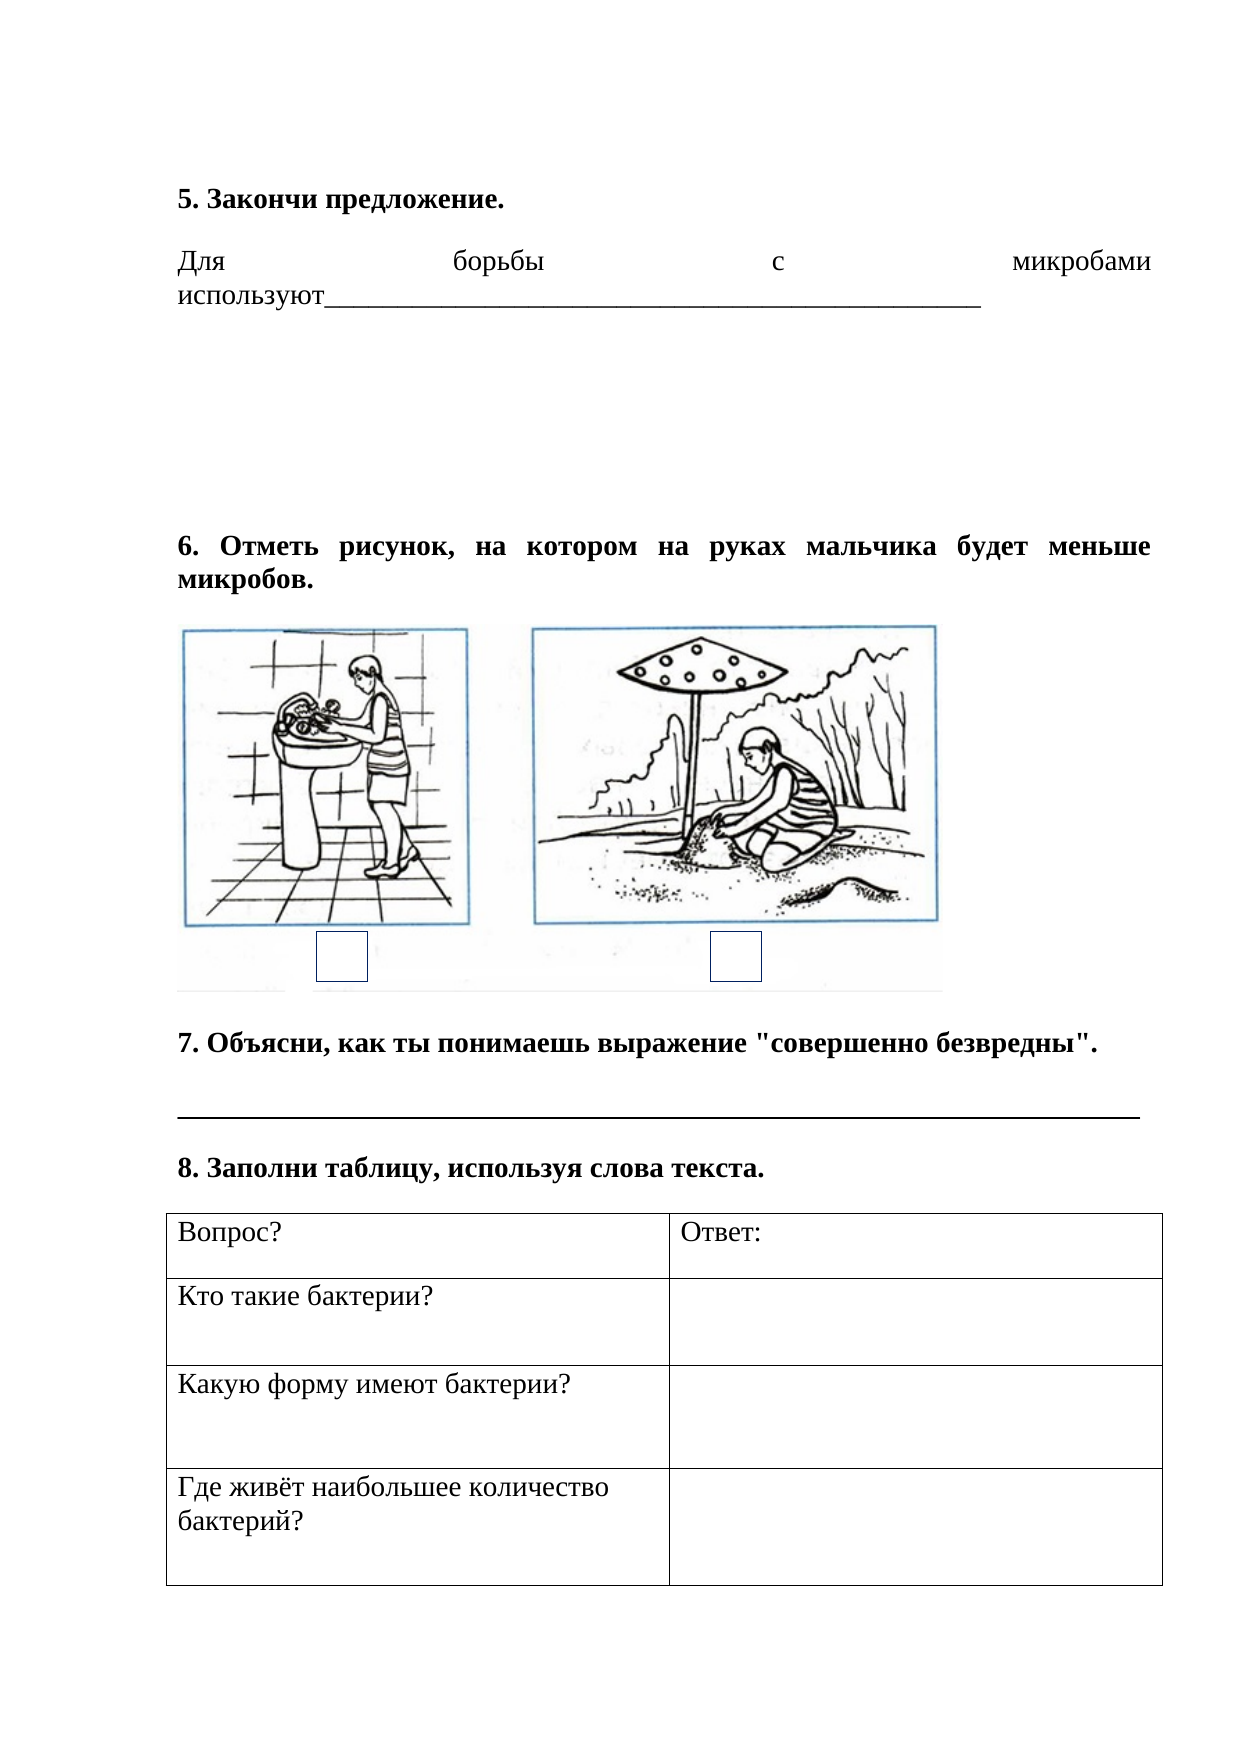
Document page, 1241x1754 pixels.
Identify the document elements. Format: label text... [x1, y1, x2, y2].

text 5. Закончи предложение. [177, 181, 1152, 214]
table_header Вопрос? [167, 1214, 669, 1277]
text 8. Заполни таблицу, используя слова текста. [177, 1151, 1152, 1184]
table_cell [670, 1279, 1162, 1365]
table_header Ответ: [670, 1214, 1162, 1277]
picture [177, 624, 943, 992]
text 7. Объясни, как ты понимаешь выражение "совершенно безвредны". [177, 1025, 1152, 1059]
table_cell Где живёт наибольшее количество бактерий? [167, 1469, 669, 1585]
table_cell Какую форму имеют бактерии? [167, 1366, 669, 1468]
table_cell [670, 1366, 1162, 1468]
table_cell [670, 1469, 1162, 1585]
text 6. Отметь рисунок, на котором на руках мальчика будет меньше микробов. [177, 528, 1152, 595]
text Для борьбы с микробами используют_____________________________________________ [177, 243, 1152, 311]
table_cell Кто такие бактерии? [167, 1279, 669, 1365]
text __________________________________________________________________ [177, 1088, 1152, 1121]
